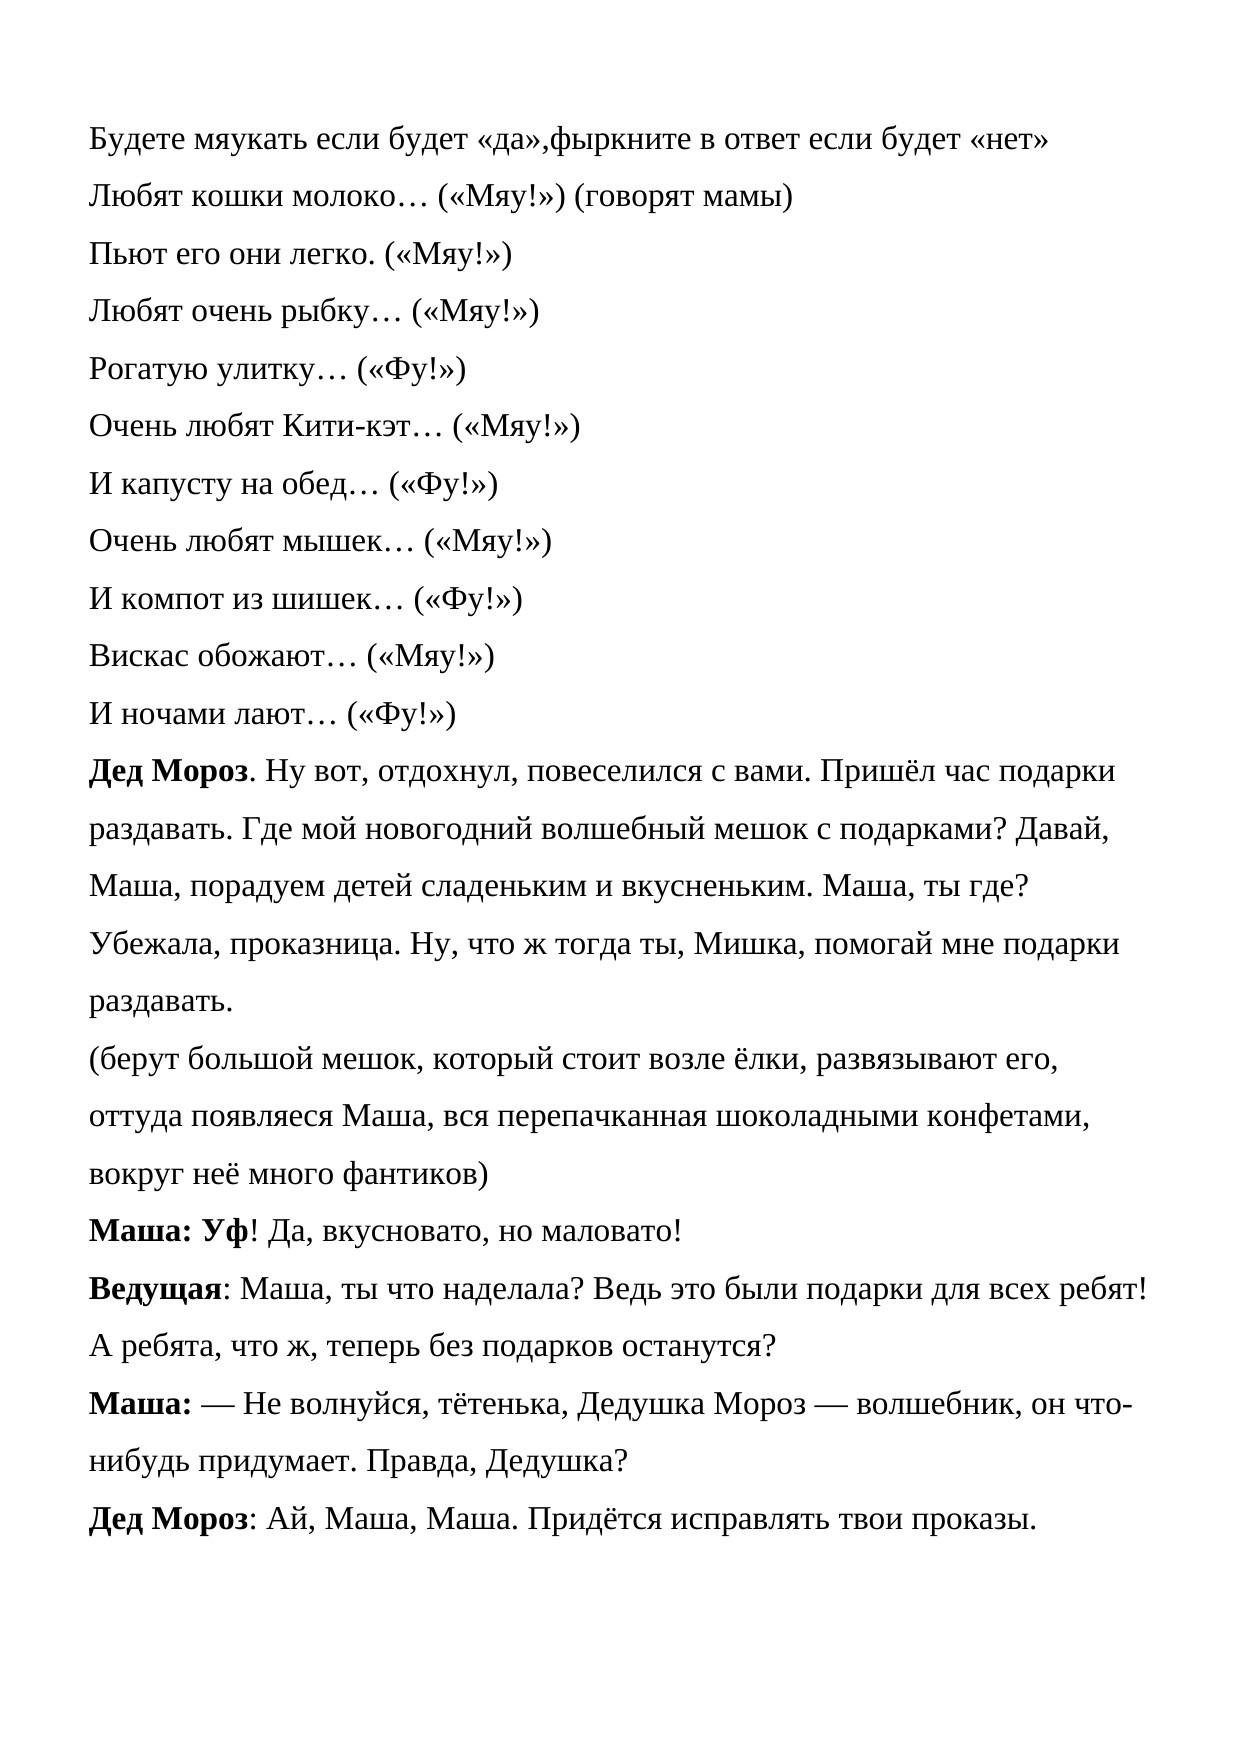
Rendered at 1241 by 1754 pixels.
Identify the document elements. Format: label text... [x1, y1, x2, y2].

text А ребята, что ж, теперь без подарков останутся? [88, 1326, 1152, 1364]
text Дед Мороз: Ай, Маша, Маша. Придётся исправлять твои проказы. [88, 1498, 1152, 1536]
text Маша: — Не волнуйся, тётенька, Дедушка Мороз — волшебник, он что-нибудь придумает. Правда, Дедушка? [88, 1383, 1152, 1479]
text Маша: Уф! Да, вкусновато, но маловато! [88, 1211, 1152, 1249]
text Будете мяукать если будет «да»,фыркните в ответ если будет «нет» [88, 118, 1152, 156]
text Любят очень рыбку… («Мяу!») [88, 291, 1152, 329]
text Вискас обожают… («Мяу!») [88, 636, 1152, 674]
text Ведущая: Маша, ты что наделала? Ведь это были подарки для всех ребят! [88, 1268, 1152, 1306]
text И ночами лают… («Фу!») [88, 693, 1152, 731]
text (берут большой мешок, который стоит возле ёлки, развязывают его, оттуда появляеся Маша, вся перепачканная шоколадными конфетами, вокруг неё много фантиков) [88, 1038, 1152, 1191]
text Дед Мороз. Ну вот, отдохнул, повеселился с вами. Пришёл час подарки раздавать. Где мой новогодний волшебный мешок с подарками? Давай, Маша, порадуем детей сладеньким и вкусненьким. Маша, ты где? Убежала, проказница. Ну, что ж тогда ты, Мишка, помогай мне подарки раздавать. [88, 751, 1152, 1019]
text Рогатую улитку… («Фу!») [88, 348, 1152, 386]
text Пьют его они легко. («Мяу!») [88, 233, 1152, 271]
text Любят кошки молоко… («Мяу!») (говорят мамы) [88, 176, 1152, 214]
text Очень любят мышек… («Мяу!») [88, 521, 1152, 559]
text И компот из шишек… («Фу!») [88, 578, 1152, 616]
text Очень любят Кити-кэт… («Мяу!») [88, 406, 1152, 444]
text И капусту на обед… («Фу!») [88, 463, 1152, 501]
